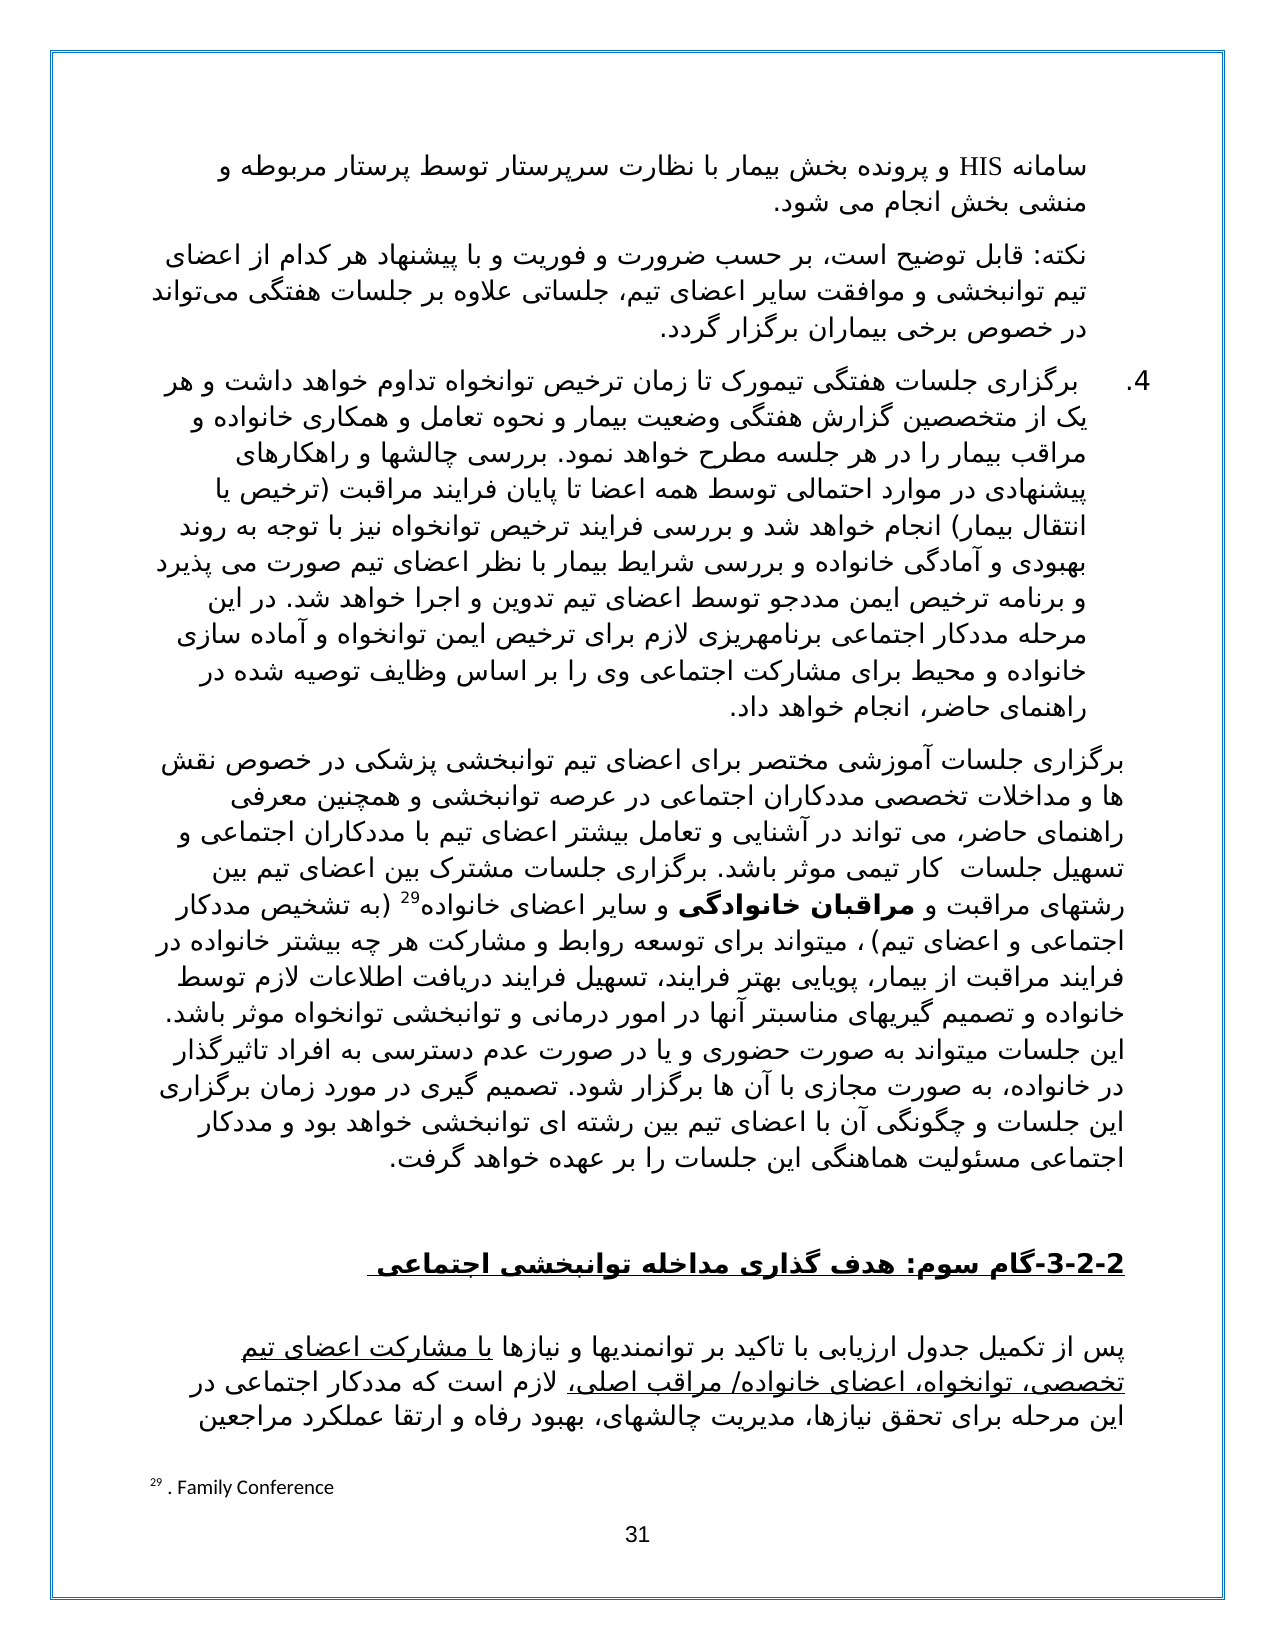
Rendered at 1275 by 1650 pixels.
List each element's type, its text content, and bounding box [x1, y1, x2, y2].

subtitle 3-2-2-گام سوم: هدف گذاری مداخله توانبخشی اجتماعی [150, 1248, 1125, 1279]
list برگزاری جلسات هفتگی تیمورک تا زمان ترخیص توانخواه تداوم خواهد داشت و هر یک از متخصصین گزارش هفتگی وضعیت بیمار و نحوه تعامل و همکاری خانواده و مراقب بیمار را در هر جلسه مطرح خواهد نمود. بررسی چالشها و راهکارهای پیشنهادی در موارد احتمالی توسط همه اعضا تا پایان فرایند مراقبت (ترخیص یا انتقال بیمار) انجام خواهد شد و بررسی فرایند ترخیص توانخواه نیز با توجه به روند بهبودی و آمادگی خانواده و بررسی شرایط بیمار با نظر اعضای تیم صورت می پذیرد و برنامه ترخیص ایمن مددجو توسط اعضای تیم تدوین و اجرا خواهد شد. در این مرحله مددکار اجتماعی برنامهریزی لازم برای ترخیص ایمن توانخواه و آماده سازی خانواده و محیط برای مشارکت اجتماعی وی را بر اساس وظایف توصیه شده در راهنمای حاضر، انجام خواهد داد. [150, 365, 1125, 723]
text برگزاری جلسات آموزشی مختصر برای اعضای تیم توانبخشی پزشکی در خصوص نقش ها و مداخلات تخصصی مددکاران اجتماعی در عرصه توانبخشی و همچنین معرفی راهنمای حاضر، می تواند در آشنایی و تعامل بیشتر اعضای تیم با مددکاران اجتماعی و تسهیل جلسات کار تیمی موثر باشد. برگزاری جلسات مشترک بین اعضای تیم بین رشتهای مراقبت و مراقبان خانوادگی و سایر اعضای خانواده (به تشخیص مددکار اجتماعی و اعضای تیم) ، میتواند برای توسعه روابط و مشارکت هر چه بیشتر خانواده در فرایند مراقبت از بیمار، پویایی بهتر فرایند، تسهیل فرایند دریافت اطلاعات لازم توسط خانواده و تصمیم گیریهای مناسبتر آنها در امور درمانی و توانبخشی توانخواه موثر باشد. این جلسات میتواند به صورت حضوری و یا در صورت عدم دسترسی به افراد تاثیرگذار در خانواده، به صورت مجازی با آن ها برگزار شود. تصمیم گیری در مورد زمان برگزاری این جلسات و چگونگی آن با اعضای تیم بین رشته ای توانبخشی خواهد بود و مددکار اجتماعی مسئولیت هماهنگی این جلسات را بر عهده خواهد گرفت. [150, 744, 1125, 1174]
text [150, 1332, 1125, 1431]
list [150, 150, 1125, 218]
text نکته: قابل توضیح است، بر حسب ضرورت و فوریت و با پیشنهاد هر کدام از اعضای تیم توانبخشی و موافقت سایر اعضای تیم، جلساتی علاوه بر جلسات هفتگی می‌تواند در خصوص برخی بیماران برگزار گردد. [150, 239, 1087, 343]
